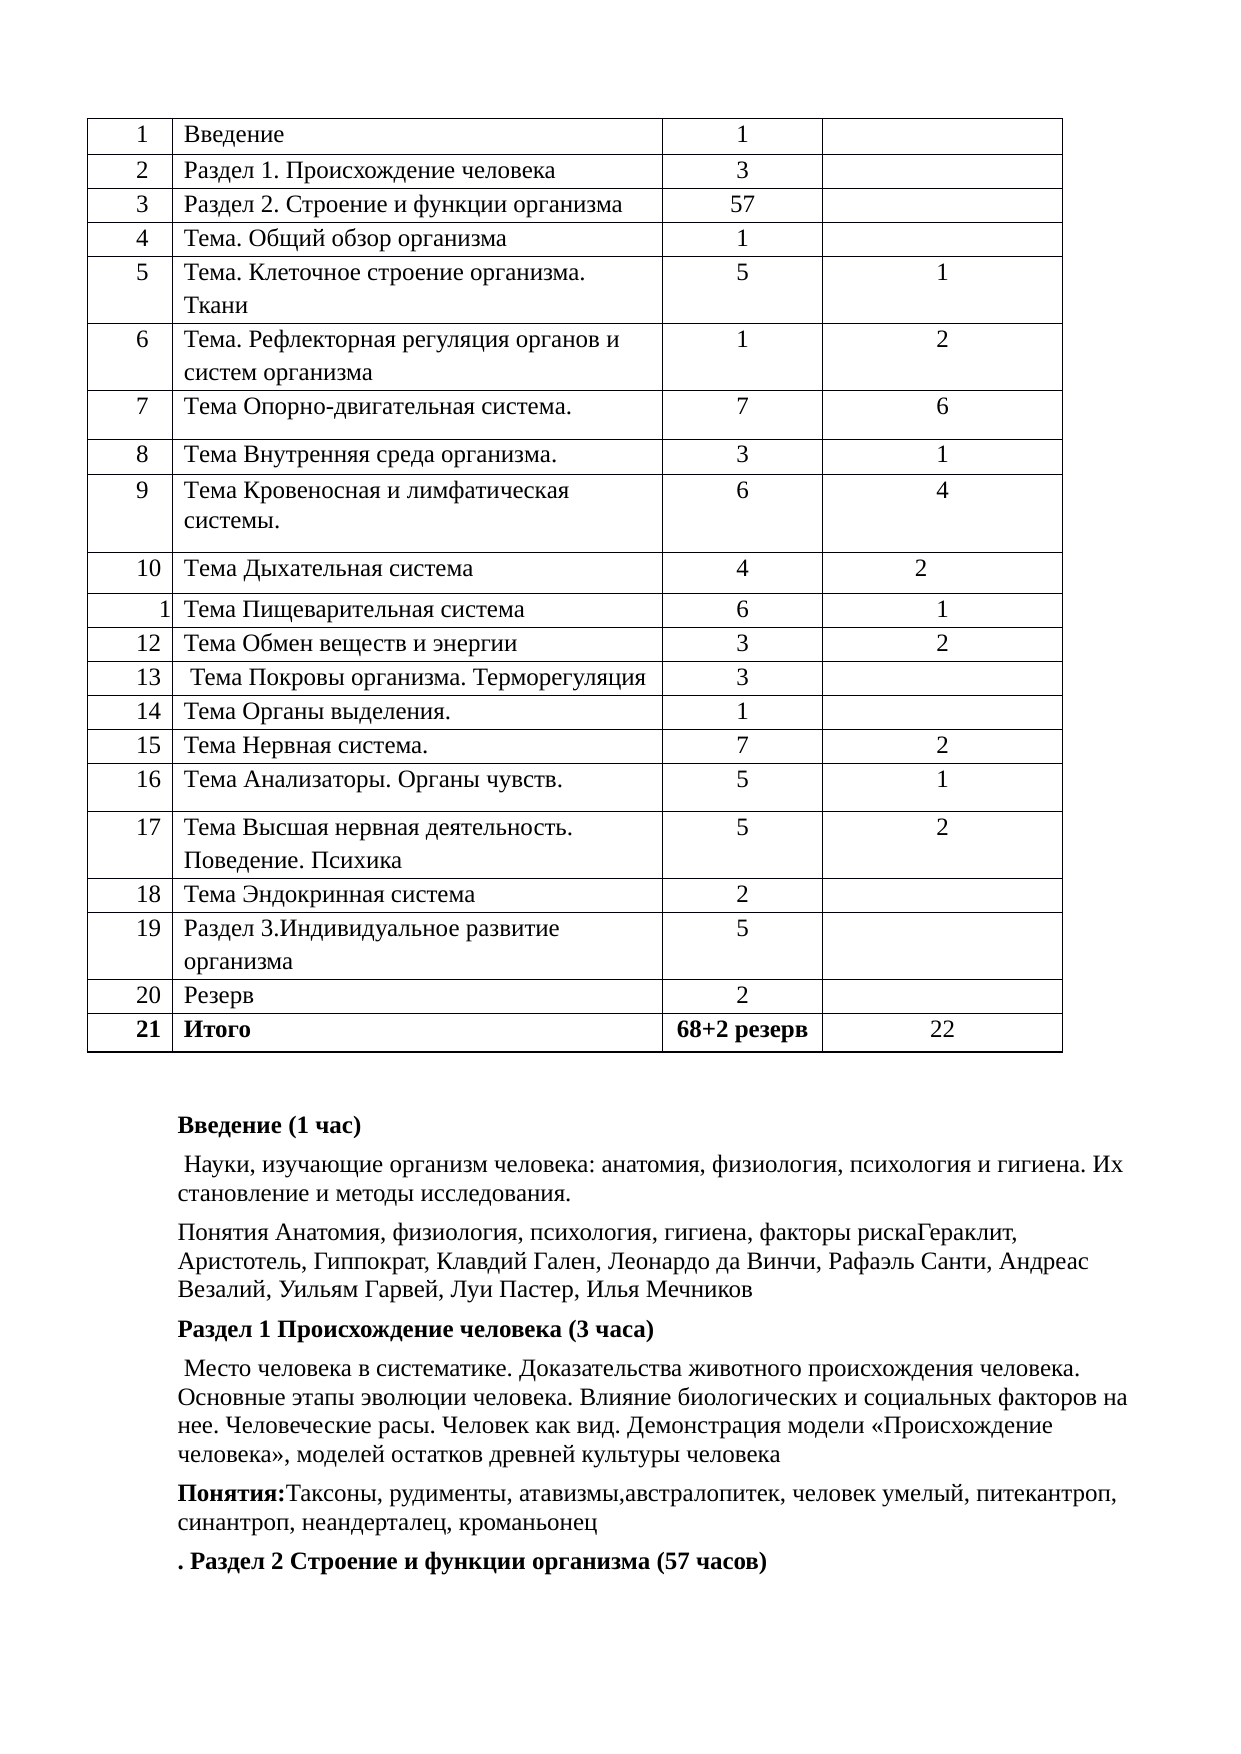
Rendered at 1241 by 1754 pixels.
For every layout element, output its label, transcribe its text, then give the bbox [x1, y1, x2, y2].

table_cell 21 [88, 1014, 172, 1051]
table_cell Тема Пищеварительная система [173, 594, 662, 627]
table_cell [823, 119, 1062, 154]
table_cell 20 [88, 980, 172, 1013]
table_cell Тема Кровеносная и лимфатическая системы. [173, 475, 662, 552]
table_cell 14 [88, 696, 172, 729]
text Введение (1 час) [177, 1110, 1152, 1139]
table_cell Тема Обмен веществ и энергии [173, 628, 662, 661]
table_cell 9 [88, 475, 172, 552]
table_cell [823, 155, 1062, 188]
text Науки, изучающие организм человека: анатомия, физиология, психология и гигиена. Их становление и методы исследования. [177, 1149, 1152, 1207]
table_cell Раздел 1. Происхождение человека [173, 155, 662, 188]
table_cell 6 [823, 391, 1062, 438]
table_cell Тема Нервная система. [173, 730, 662, 763]
table_cell 7 [663, 391, 822, 438]
table_cell 2 [663, 980, 822, 1013]
text . Раздел 2 Строение и функции организма (57 часов) [177, 1546, 1152, 1575]
table_cell 2 [823, 553, 1062, 593]
table_cell 1 [823, 764, 1062, 811]
table_cell [823, 662, 1062, 695]
table_cell 1 [663, 324, 822, 390]
table_cell 7 [88, 391, 172, 438]
table_cell 68+2 резерв [663, 1014, 822, 1051]
table_cell 2 [823, 628, 1062, 661]
table_cell 1 [823, 594, 1062, 627]
table_cell 4 [823, 475, 1062, 552]
table_cell 2 [823, 812, 1062, 878]
table_cell Тема Анализаторы. Органы чувств. [173, 764, 662, 811]
table_cell 1 [663, 223, 822, 256]
table_cell 5 [663, 913, 822, 979]
table_cell 7 [663, 730, 822, 763]
table_cell 3 [663, 628, 822, 661]
table_cell 5 [88, 257, 172, 323]
table_cell [823, 189, 1062, 222]
table_cell Тема Органы выделения. [173, 696, 662, 729]
table_cell 12 [88, 628, 172, 661]
table_cell [823, 980, 1062, 1013]
table_cell [823, 913, 1062, 979]
table_cell Тема. Клеточное строение организма. Ткани [173, 257, 662, 323]
table_cell 6 [88, 324, 172, 390]
table_cell Резерв [173, 980, 662, 1013]
table_cell 2 [823, 730, 1062, 763]
table_cell 4 [88, 223, 172, 256]
table_cell 22 [823, 1014, 1062, 1051]
table_cell 1 [663, 119, 822, 154]
table_cell 4 [663, 553, 822, 593]
table_cell Тема Покровы организма. Терморегуляция [173, 662, 662, 695]
text Место человека в систематике. Доказательства животного происхождения человека. Основные этапы эволюции человека. Влияние биологических и социальных факторов на нее. Человеческие расы. Человек как вид. Демонстрация модели «Происхождение человека», моделей остатков древней культуры человека [177, 1353, 1152, 1468]
table_cell 6 [663, 475, 822, 552]
table_cell [823, 879, 1062, 912]
table_cell Тема Эндокринная система [173, 879, 662, 912]
table_cell 1 [823, 257, 1062, 323]
table_cell 1 [88, 594, 172, 627]
table_cell 5 [663, 764, 822, 811]
table_cell 6 [663, 594, 822, 627]
table_cell Итого [173, 1014, 662, 1051]
table_cell [823, 223, 1062, 256]
table_cell 8 [88, 440, 172, 474]
table_cell 5 [663, 257, 822, 323]
table_cell Тема Дыхательная система [173, 553, 662, 593]
table_cell Тема Опорно-двигательная система. [173, 391, 662, 438]
table_cell 2 [823, 324, 1062, 390]
table_cell 3 [663, 662, 822, 695]
table_cell Тема. Общий обзор организма [173, 223, 662, 256]
table_cell 19 [88, 913, 172, 979]
table_cell 5 [663, 812, 822, 878]
table_cell 2 [88, 155, 172, 188]
table_cell Тема Внутренняя среда организма. [173, 440, 662, 474]
table_cell 10 [88, 553, 172, 593]
table_cell 3 [663, 155, 822, 188]
table_cell 18 [88, 879, 172, 912]
table_cell Тема. Рефлекторная регуляция органов и систем организма [173, 324, 662, 390]
text Раздел 1 Происхождение человека (3 часа) [177, 1314, 1152, 1342]
table_cell 17 [88, 812, 172, 878]
table_cell 2 [663, 879, 822, 912]
text Понятия:Таксоны, рудименты, атавизмы,австралопитек, человек умелый, питекантроп, синантроп, неандерталец, кроманьонец [177, 1478, 1152, 1536]
table_cell Раздел 3.Индивидуальное развитие организма [173, 913, 662, 979]
table_cell Введение [173, 119, 662, 154]
table_cell 57 [663, 189, 822, 222]
table_cell Раздел 2. Строение и функции организма [173, 189, 662, 222]
table_cell 13 [88, 662, 172, 695]
table_cell 1 [663, 696, 822, 729]
table_cell 1 [88, 119, 172, 154]
text Понятия Анатомия, физиология, психология, гигиена, факторы рискаГераклит, Аристотель, Гиппократ, Клавдий Гален, Леонардо да Винчи, Рафаэль Санти, Андреас Везалий, Уильям Гарвей, Луи Пастер, Илья Мечников [177, 1217, 1152, 1303]
table_cell 3 [88, 189, 172, 222]
table_cell Тема Высшая нервная деятельность. Поведение. Психика [173, 812, 662, 878]
table_cell 3 [663, 440, 822, 474]
table_cell 16 [88, 764, 172, 811]
table_cell 1 [823, 440, 1062, 474]
table_cell 15 [88, 730, 172, 763]
table_cell [823, 696, 1062, 729]
